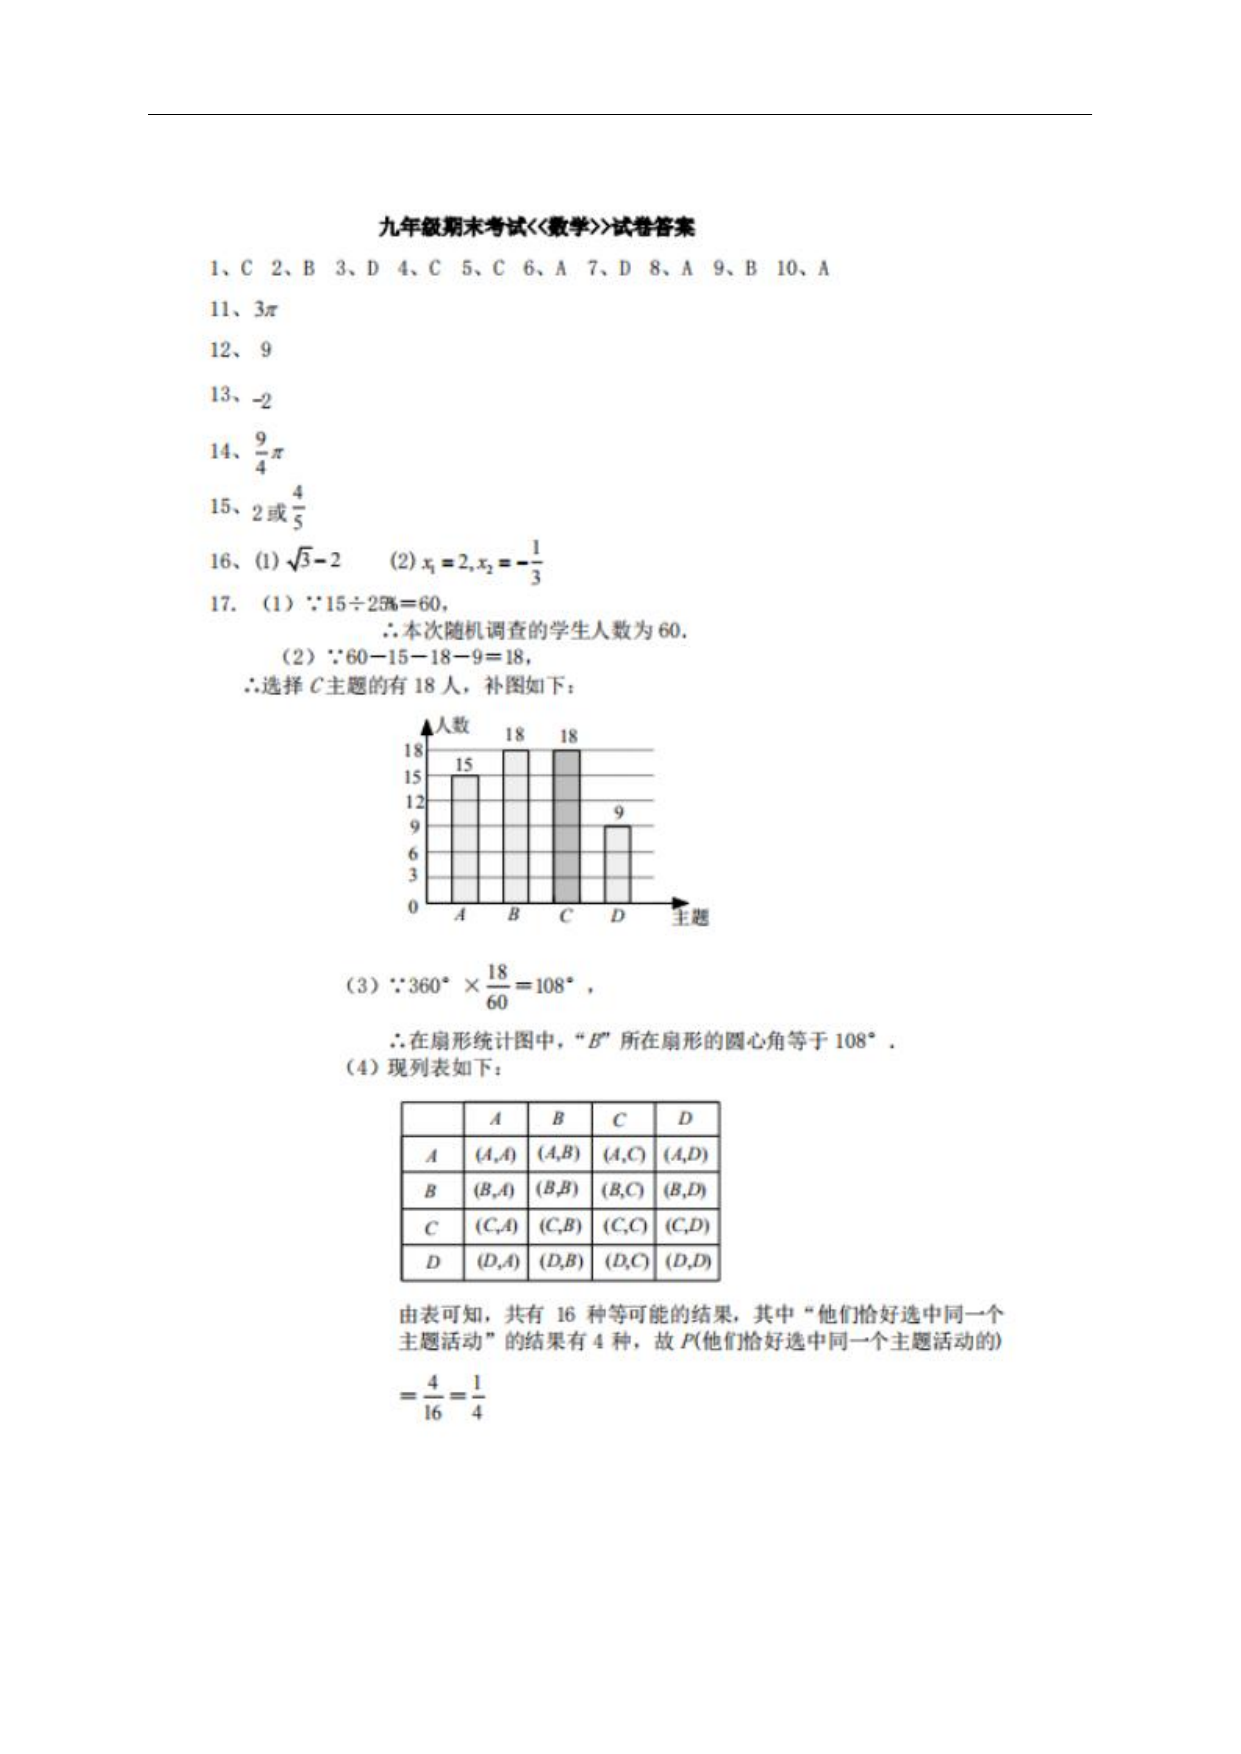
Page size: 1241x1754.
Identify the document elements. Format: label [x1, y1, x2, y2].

picture [165, 160, 1075, 1466]
